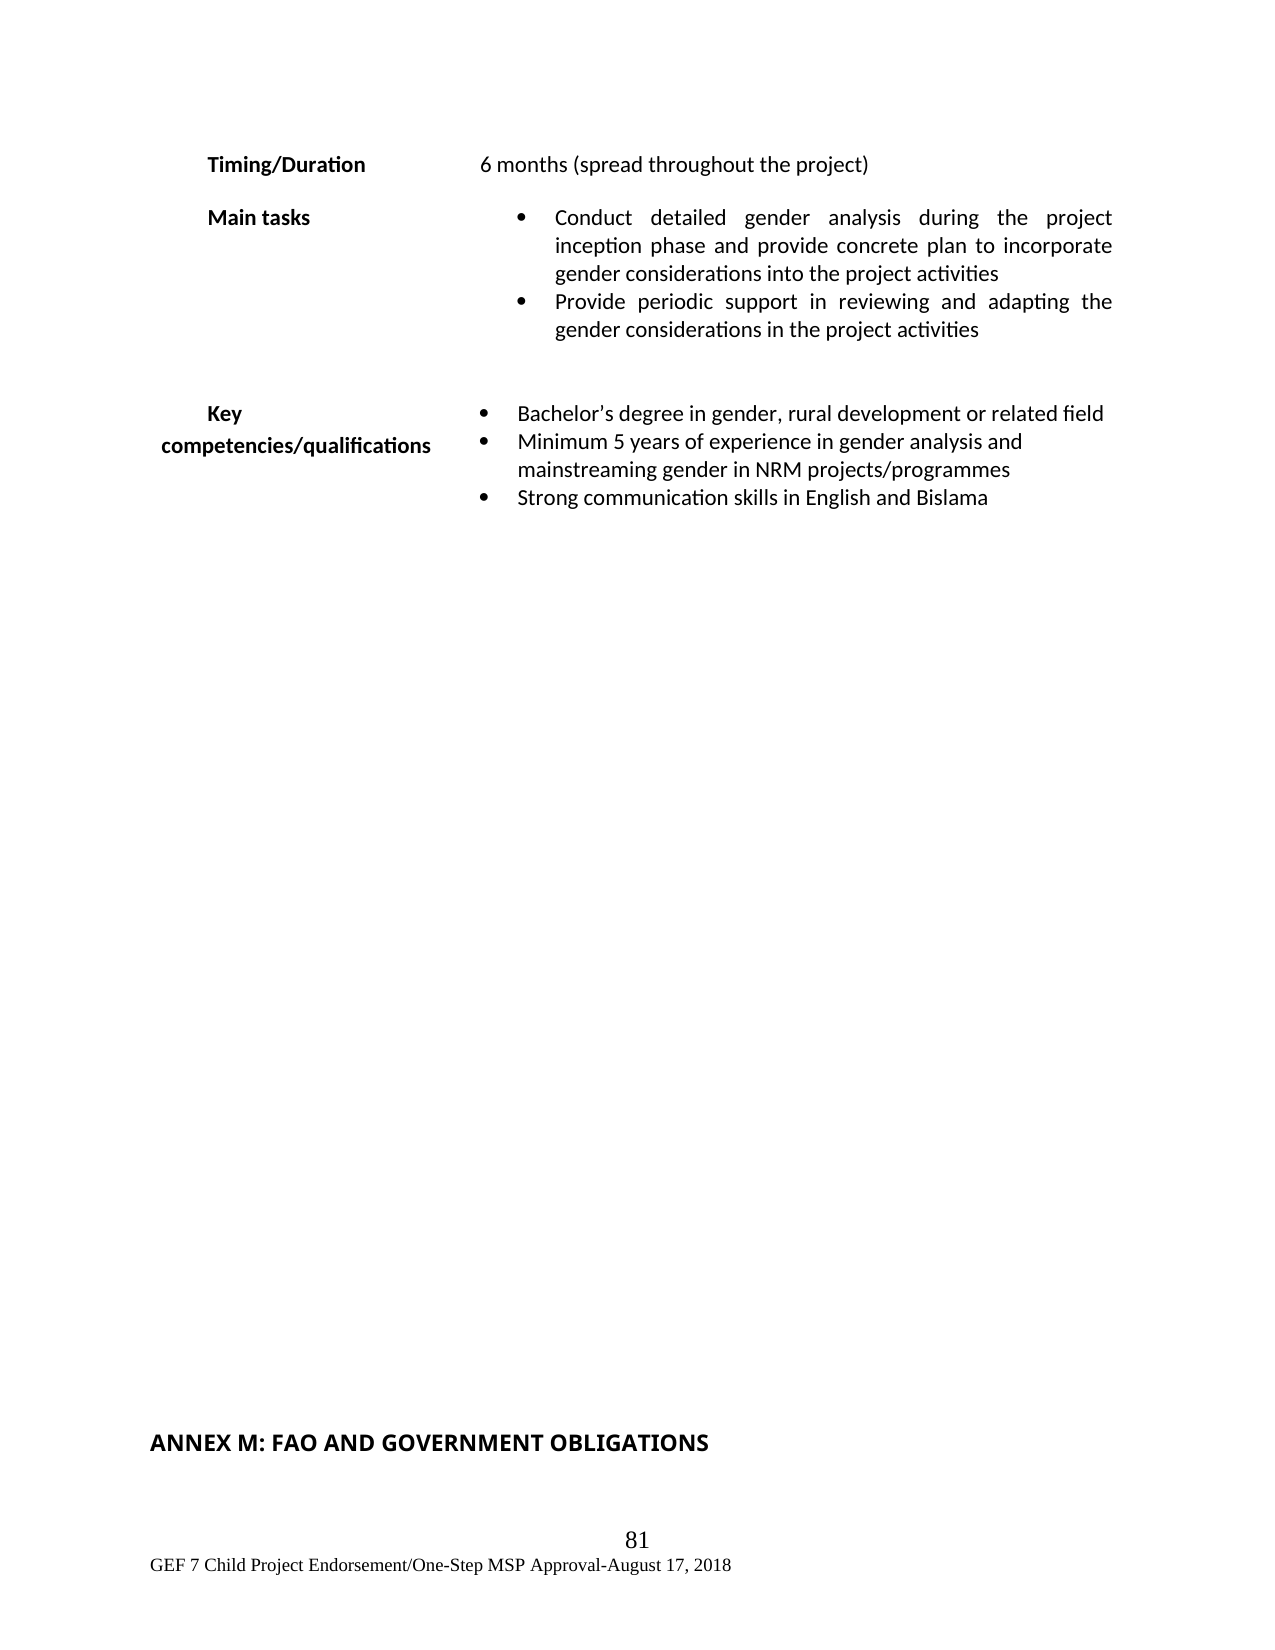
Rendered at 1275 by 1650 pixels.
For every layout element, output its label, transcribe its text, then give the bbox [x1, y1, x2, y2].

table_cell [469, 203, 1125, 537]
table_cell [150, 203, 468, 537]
text Annex M: FAO and Government obligations [150, 1427, 1125, 1459]
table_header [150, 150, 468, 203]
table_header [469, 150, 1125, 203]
